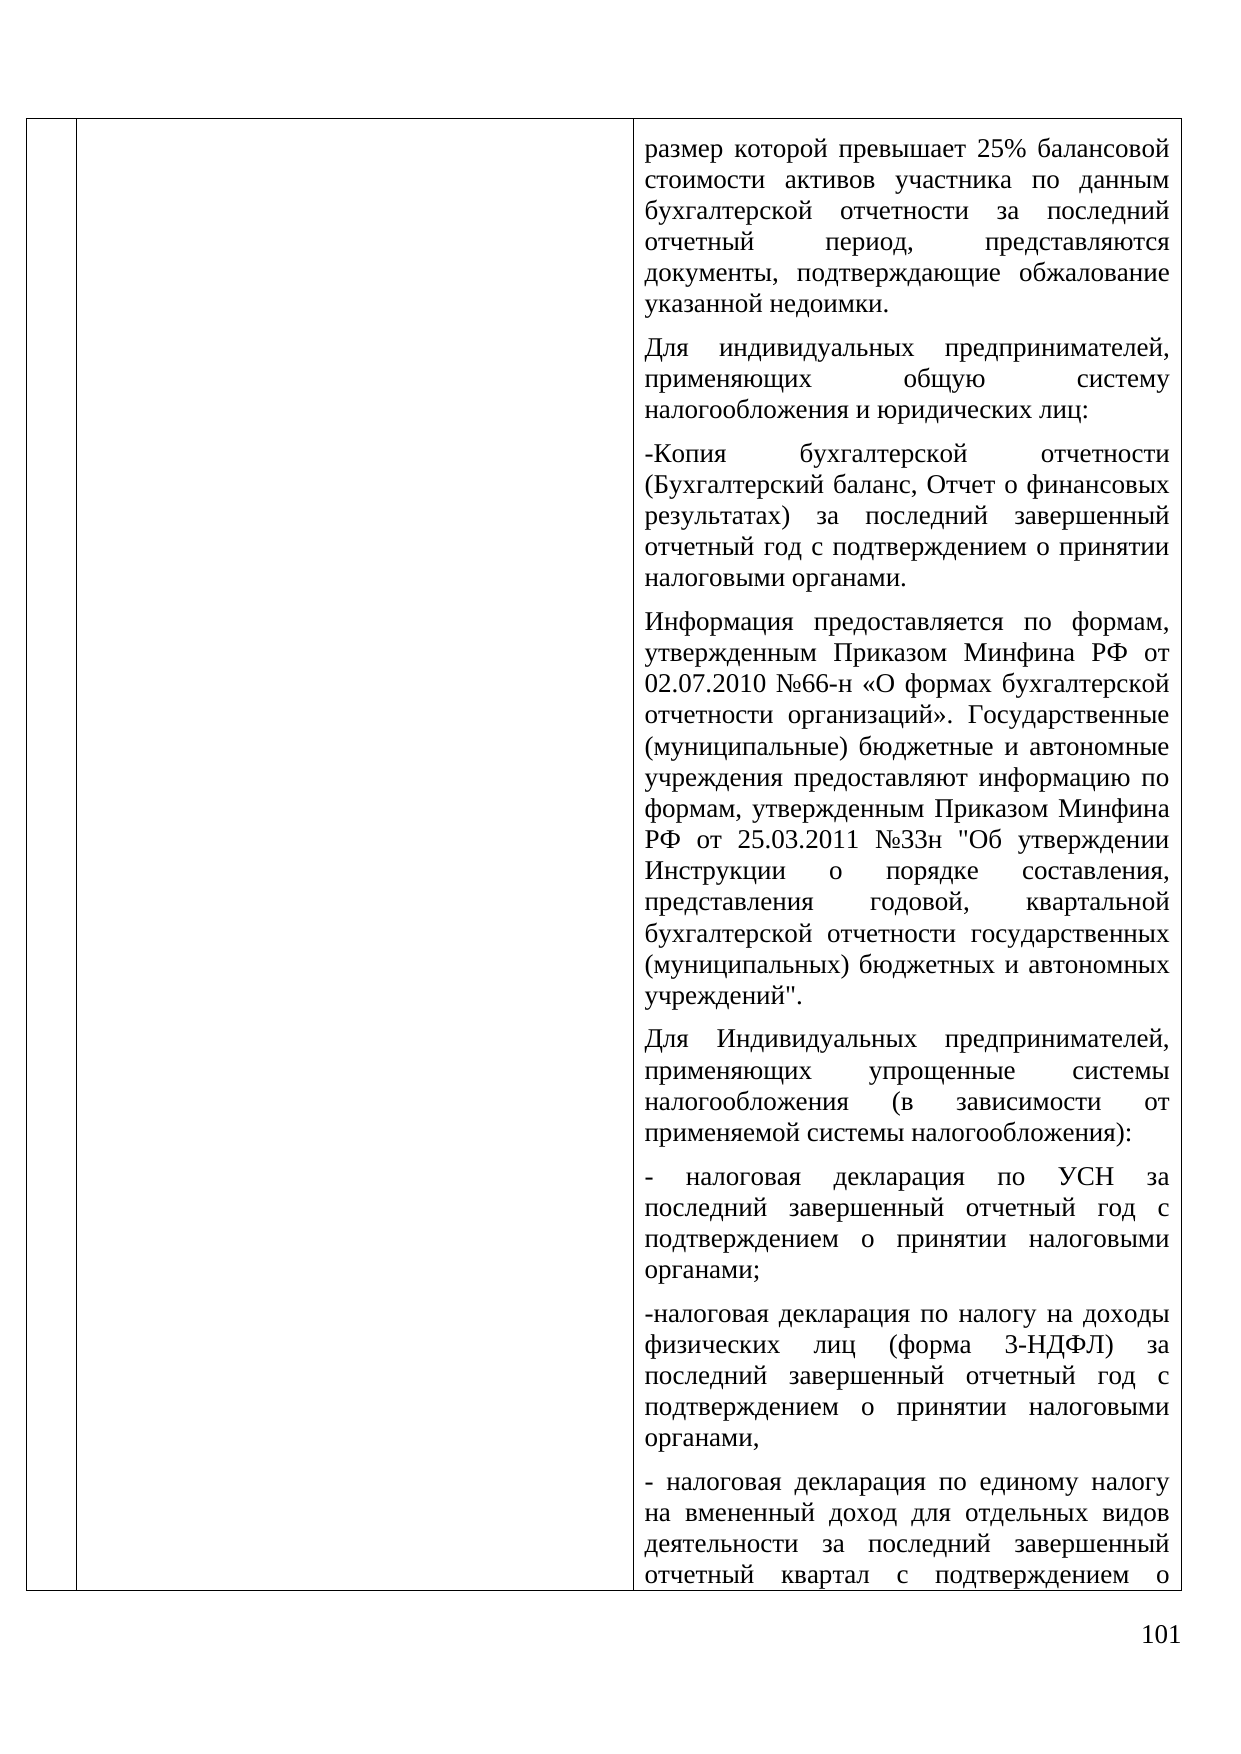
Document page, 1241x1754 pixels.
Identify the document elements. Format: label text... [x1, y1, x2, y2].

table_cell 8 [27, 119, 76, 1589]
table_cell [634, 119, 1181, 1589]
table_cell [77, 119, 633, 1589]
